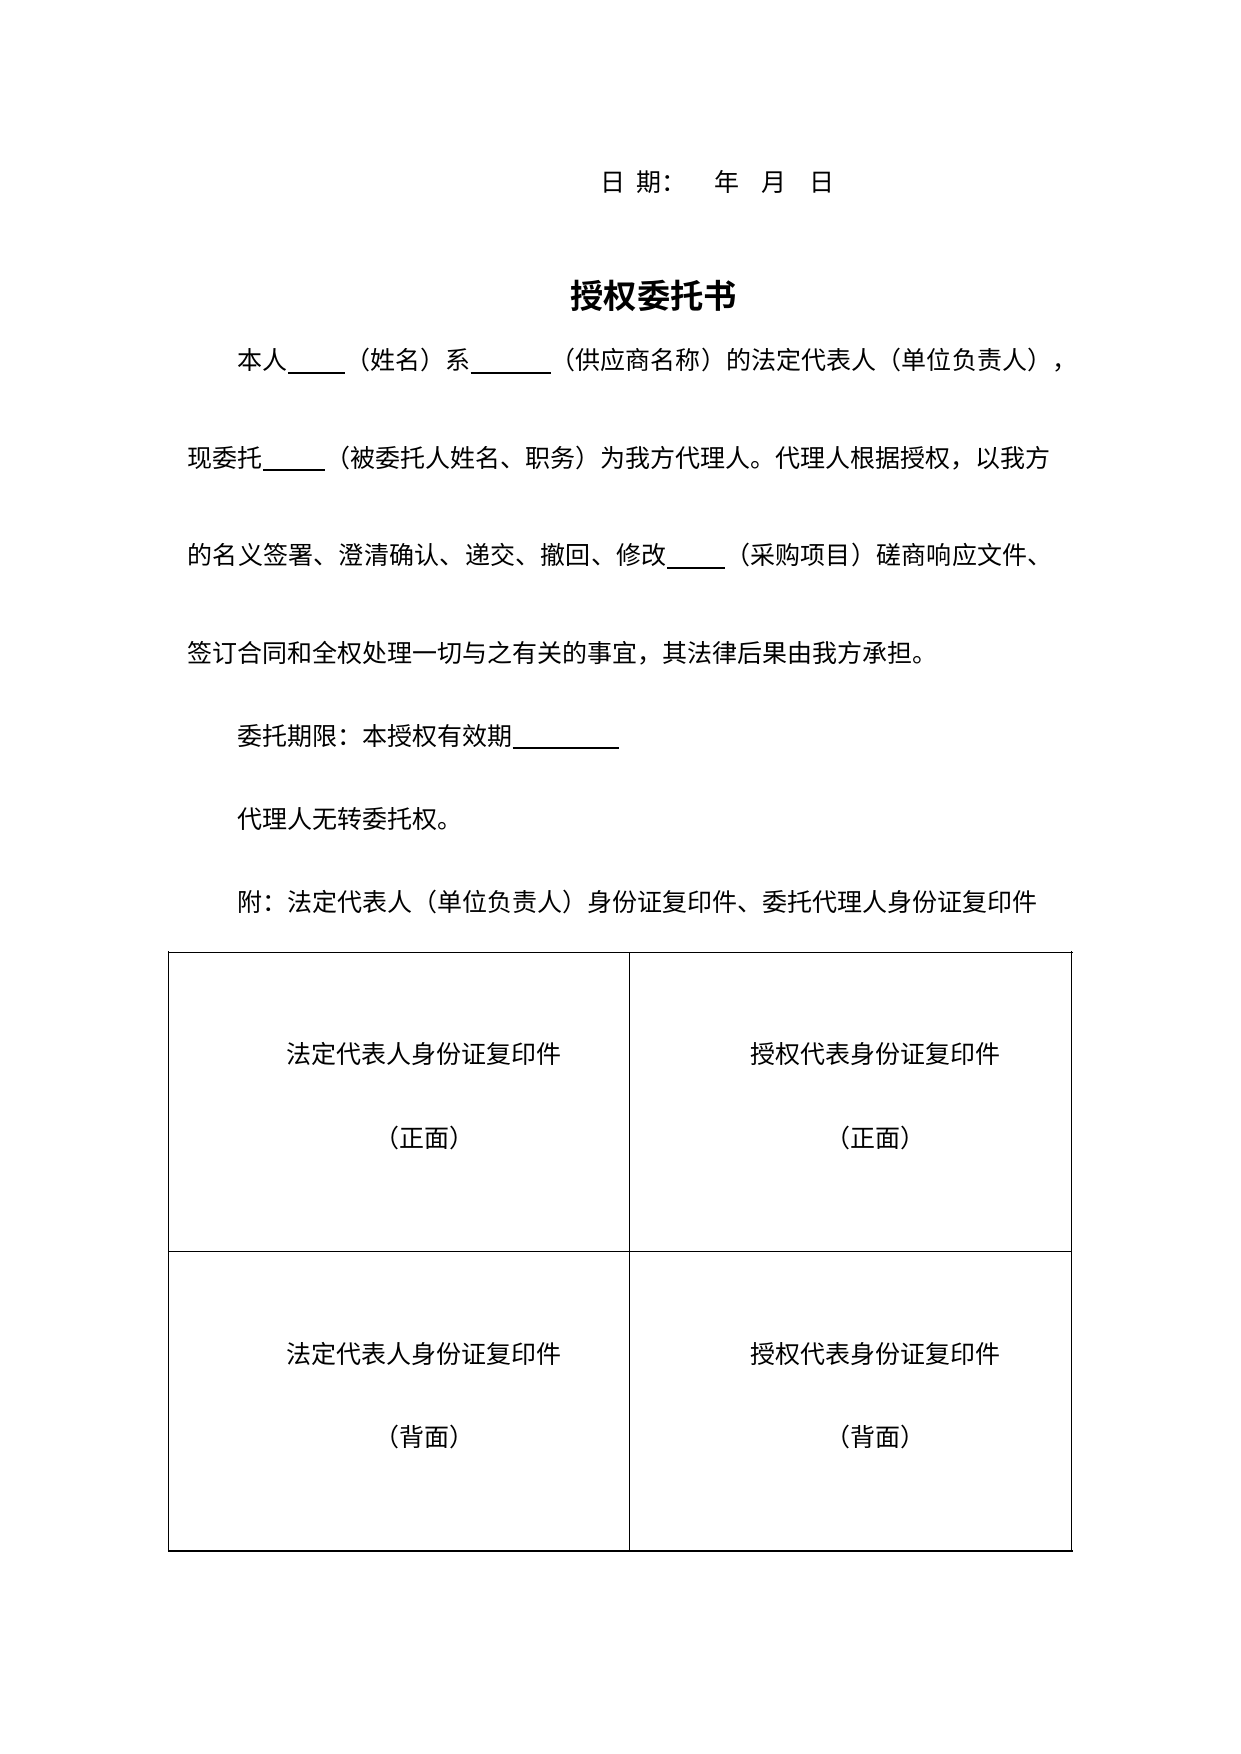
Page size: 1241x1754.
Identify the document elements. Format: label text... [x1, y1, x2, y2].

table_header 授权代表身份证复印件 （正面） [630, 953, 1071, 1251]
text 本人 （姓名）系 （供应商名称）的法定代表人（单位负责人），现委托 （被委托人姓名、职务）为我方代理人。代理人根据授权，以我方的名义签署、澄清确认、递交、撤回、修改 （采购项目）磋商响应文件、签订合同和全权处理一切与之有关的事宜，其法律后果由我方承担。 [187, 326, 1053, 684]
text 代理人无转委托权。 [187, 785, 1053, 850]
text 委托期限：本授权有效期 [187, 702, 1053, 767]
subtitle 授权委托书 [187, 261, 1053, 326]
text 日 期： 年 月 日 [187, 162, 1009, 198]
table_cell 授权代表身份证复印件 （背面） [630, 1252, 1071, 1550]
table_cell 法定代表人身份证复印件 （背面） [169, 1252, 629, 1550]
table_header 法定代表人身份证复印件 （正面） [169, 953, 629, 1251]
text 附：法定代表人（单位负责人）身份证复印件、委托代理人身份证复印件 [187, 868, 1053, 933]
